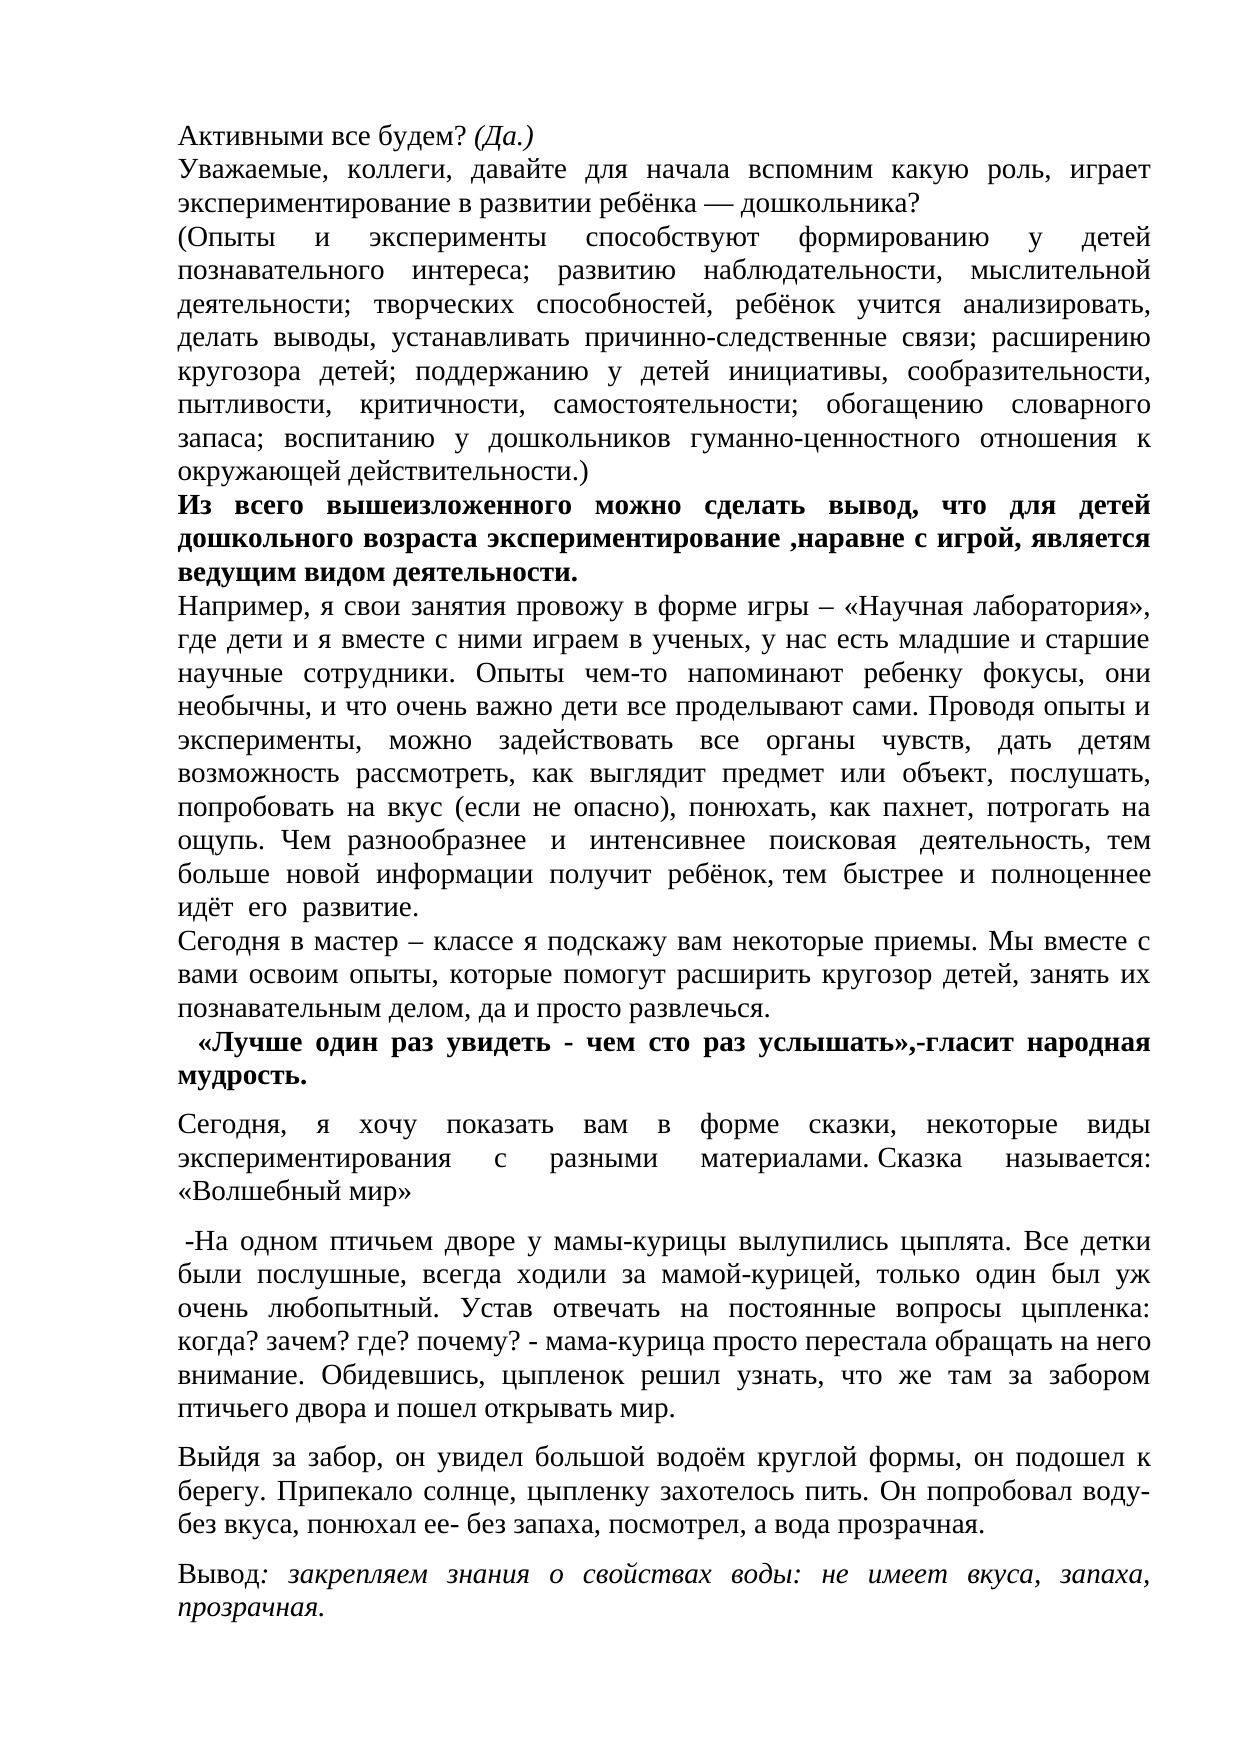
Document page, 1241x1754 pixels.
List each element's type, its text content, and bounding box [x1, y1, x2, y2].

text Сегодня в мастер – классе я подскажу вам некоторые приемы. Мы вместе с вами освоим опыты, которые помогут расширить кругозор детей, занять их познавательным делом, да и просто развлечься. [177, 923, 1152, 1024]
text «Лучше один раз увидеть - чем сто раз услышать»,-гласит народная мудрость. [177, 1024, 1152, 1091]
text Из всего вышеизложенного можно сделать вывод, что для детей дошкольного возраста экспериментирование ,наравне с игрой, является ведущим видом деятельности. [177, 487, 1152, 588]
text (Опыты и эксперименты способствуют формированию у детей познавательного интереса; развитию наблюдательности, мыслительной деятельности; творческих способностей, ребёнок учится анализировать, делать выводы, устанавливать причинно-следственные связи; расширению кругозора детей; поддержанию у детей инициативы, сообразительности, пытливости, критичности, самостоятельности; обогащению словарного запаса; воспитанию у дошкольников гуманно-ценностного отношения к окружающей действительности.) [177, 219, 1152, 487]
text Например, я свои занятия провожу в форме игры – «Научная лаборатория», где дети и я вместе с ними играем в ученых, у нас есть младшие и старшие научные сотрудники. Опыты чем-то напоминают ребенку фокусы, они необычны, и что очень важно дети все проделывают сами. Проводя опыты и эксперименты, можно задействовать все органы чувств, дать детям возможность рассмотреть, как выглядит предмет или объект, послушать, попробовать на вкус (если не опасно), понюхать, как пахнет, потрогать на ощупь. Чем разнообразнее и интенсивнее поисковая деятельность, тем больше новой информации получит ребёнок, тем быстрее и полноценнее идёт его развитие. [177, 588, 1152, 923]
text Выйдя за забор, он увидел большой водоём круглой формы, он подошел к берегу. Припекало солнце, цыпленку захотелось пить. Он попробовал воду- без вкуса, понюхал ее- без запаха, посмотрел, а вода прозрачная. [177, 1439, 1152, 1540]
text Уважаемые, коллеги, давайте для начала вспомним какую роль, играет экспериментирование в развитии ребёнка — дошкольника? [177, 152, 1152, 219]
text -На одном птичьем дворе у мамы-курицы вылупились цыплята. Все детки были послушные, всегда ходили за мамой-курицей, только один был уж очень любопытный. Устав отвечать на постоянные вопросы цыпленка: когда? зачем? где? почему? - мама-курица просто перестала обращать на него внимание. Обидевшись, цыпленок решил узнать, что же там за забором птичьего двора и пошел открывать мир. [177, 1223, 1152, 1424]
text Активными все будем? (Да.) [177, 118, 1152, 152]
text Сегодня, я хочу показать вам в форме сказки, некоторые виды экспериментирования с разными материалами. Сказка называется: «Волшебный мир» [177, 1106, 1152, 1207]
text Вывод: закрепляем знания о свойствах воды: не имеет вкуса, запаха, прозрачная. [177, 1556, 1152, 1623]
